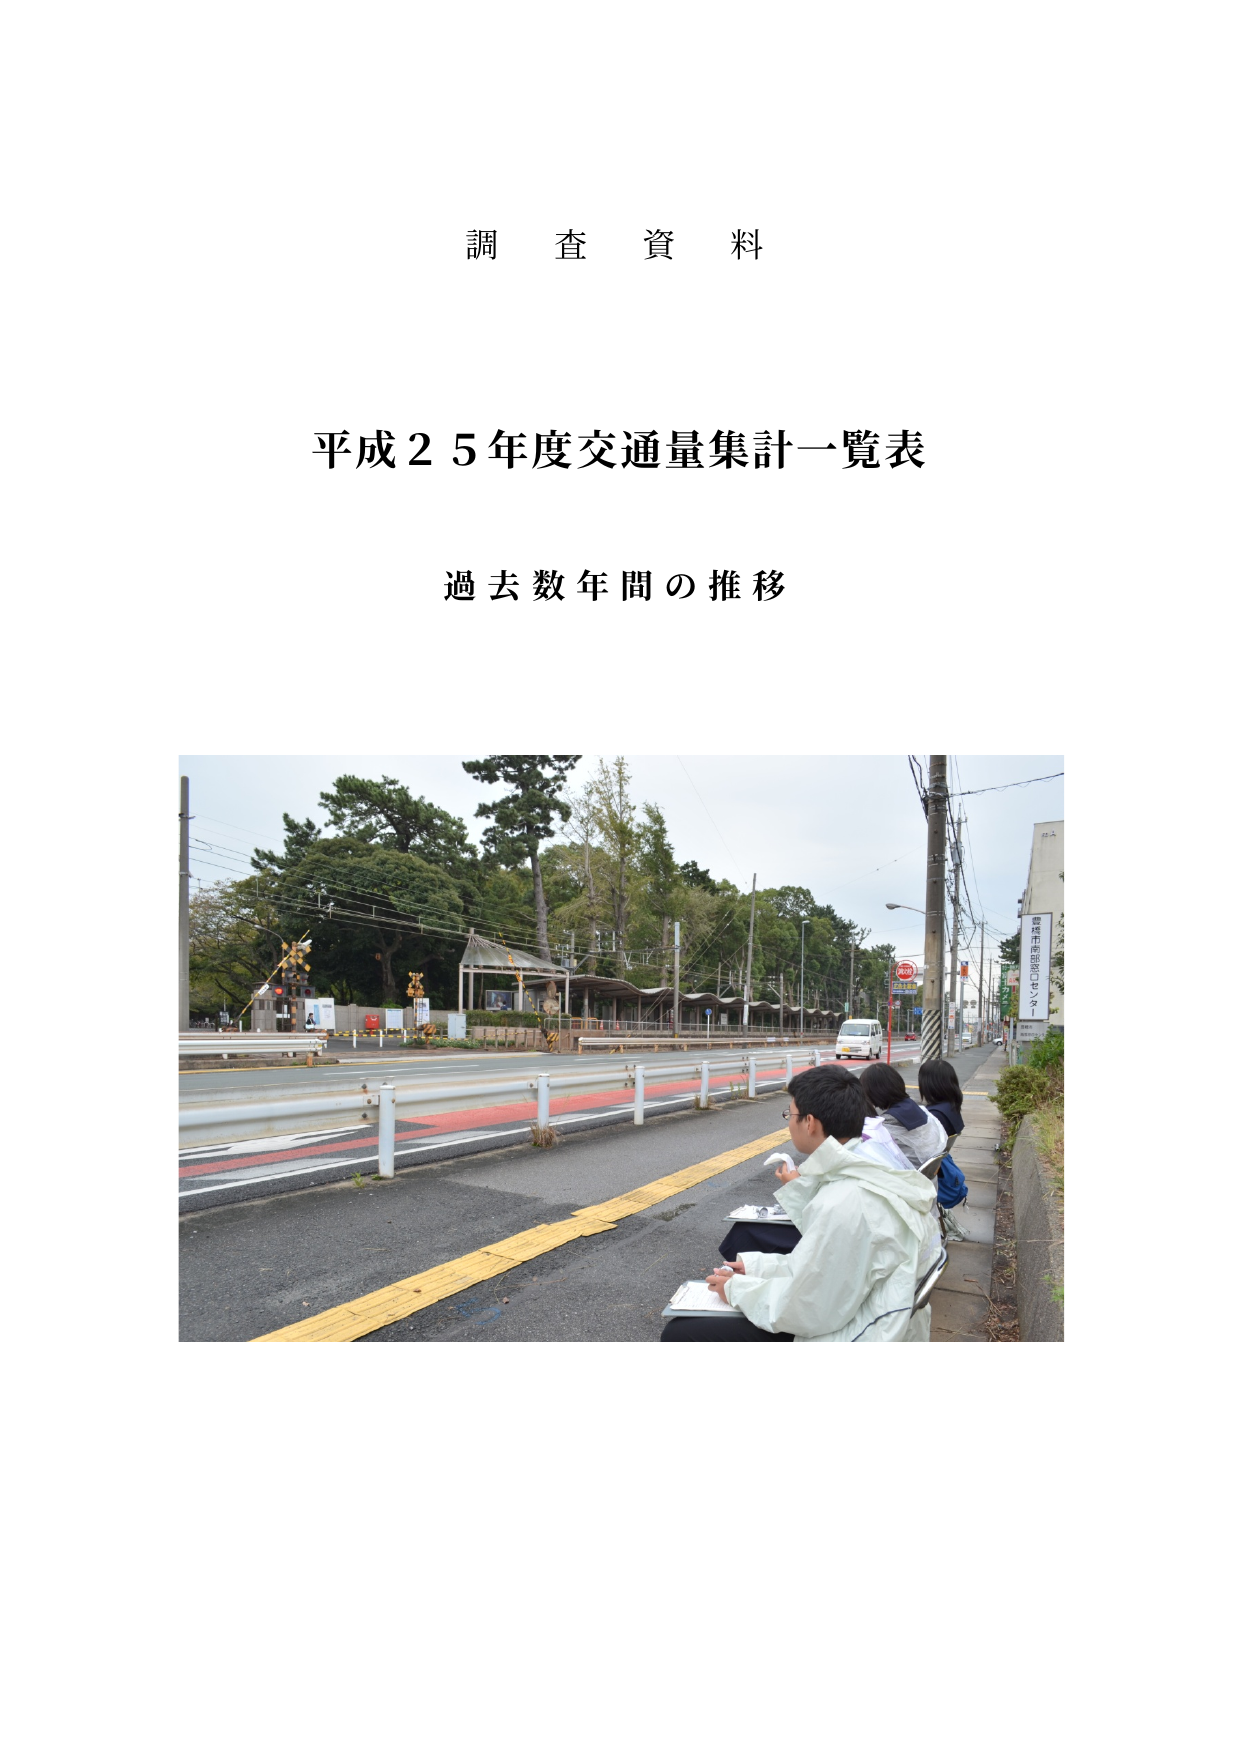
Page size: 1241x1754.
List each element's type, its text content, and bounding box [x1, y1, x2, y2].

text 過去数年間の推移 [178, 550, 1062, 618]
text 調 査 資 料 [178, 208, 1062, 277]
text 平成２５年度交通量集計一覧表 [178, 413, 1062, 482]
picture [178, 755, 1065, 1342]
